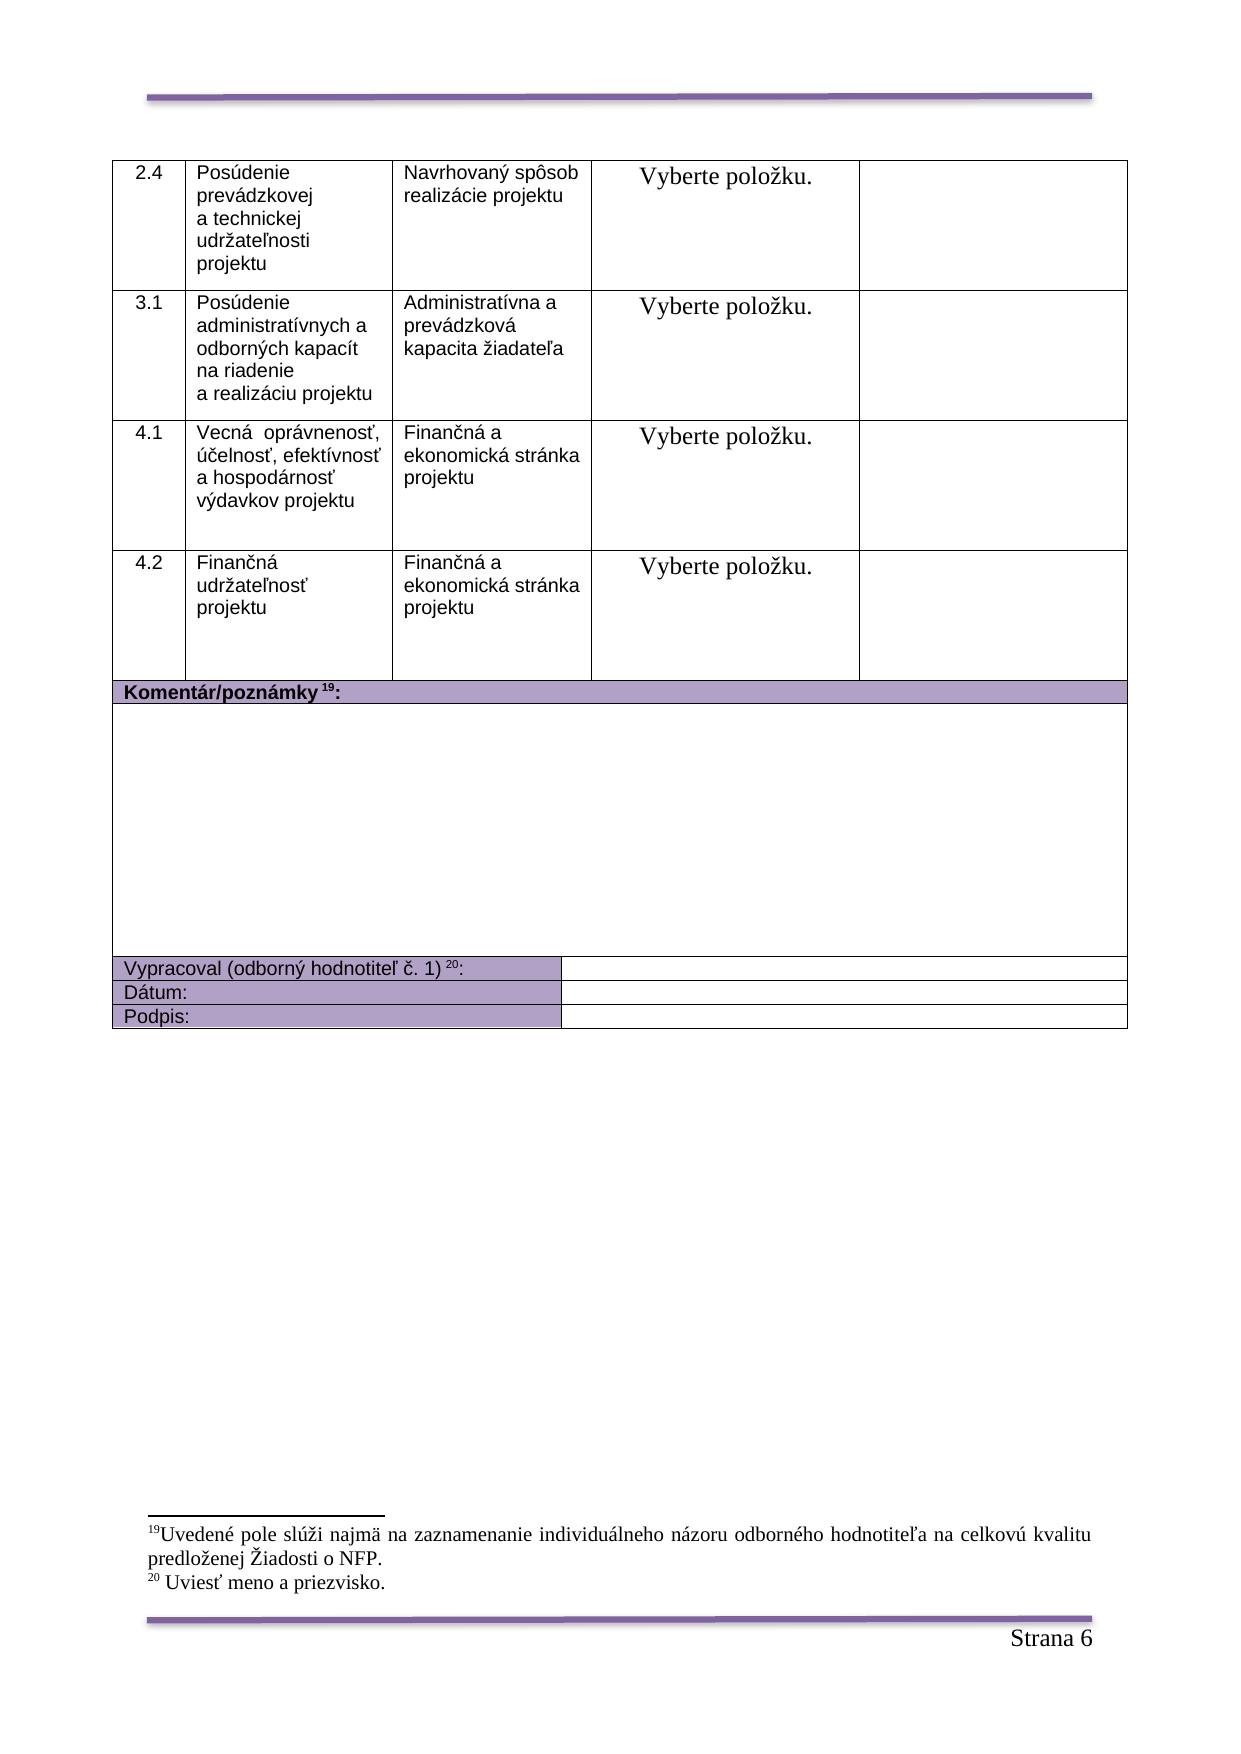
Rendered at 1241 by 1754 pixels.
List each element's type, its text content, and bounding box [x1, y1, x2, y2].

table_cell Finančná udržateľnosť projektu [186, 551, 392, 679]
table_cell [860, 551, 1127, 679]
table_cell Posúdenie prevádzkovej a technickej udržateľnosti projektu [186, 161, 392, 290]
table_cell Vypracoval (odborný hodnotiteľ č. 1) : [113, 957, 561, 980]
table_cell 4.1 [113, 421, 185, 550]
table_cell Administratívna a prevádzková kapacita žiadateľa [393, 291, 591, 420]
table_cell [393, 161, 591, 290]
table_cell Finančná a ekonomická stránka projektu [393, 551, 591, 679]
table_cell 3.1 [113, 291, 185, 420]
table_cell 4.2 [113, 551, 185, 679]
table_cell Finančná a ekonomická stránka projektu [393, 421, 591, 550]
table_cell [562, 981, 1127, 1004]
table_cell 2.4 [113, 161, 185, 290]
table_cell [860, 161, 1127, 290]
table_cell [562, 1005, 1127, 1027]
table_cell [860, 291, 1127, 420]
table_cell [860, 421, 1127, 550]
table_cell Podpis: [113, 1005, 561, 1027]
table_cell Posúdenie administratívnych a odborných kapacít na riadenie a realizáciu projektu [186, 291, 392, 420]
table_cell Komentár/poznámky : [113, 681, 1127, 703]
table_cell [562, 957, 1127, 980]
table_cell [113, 704, 1127, 956]
table_cell Dátum: [113, 981, 561, 1004]
table_cell Vecná oprávnenosť, účelnosť, efektívnosť a hospodárnosť výdavkov projektu [186, 421, 392, 550]
